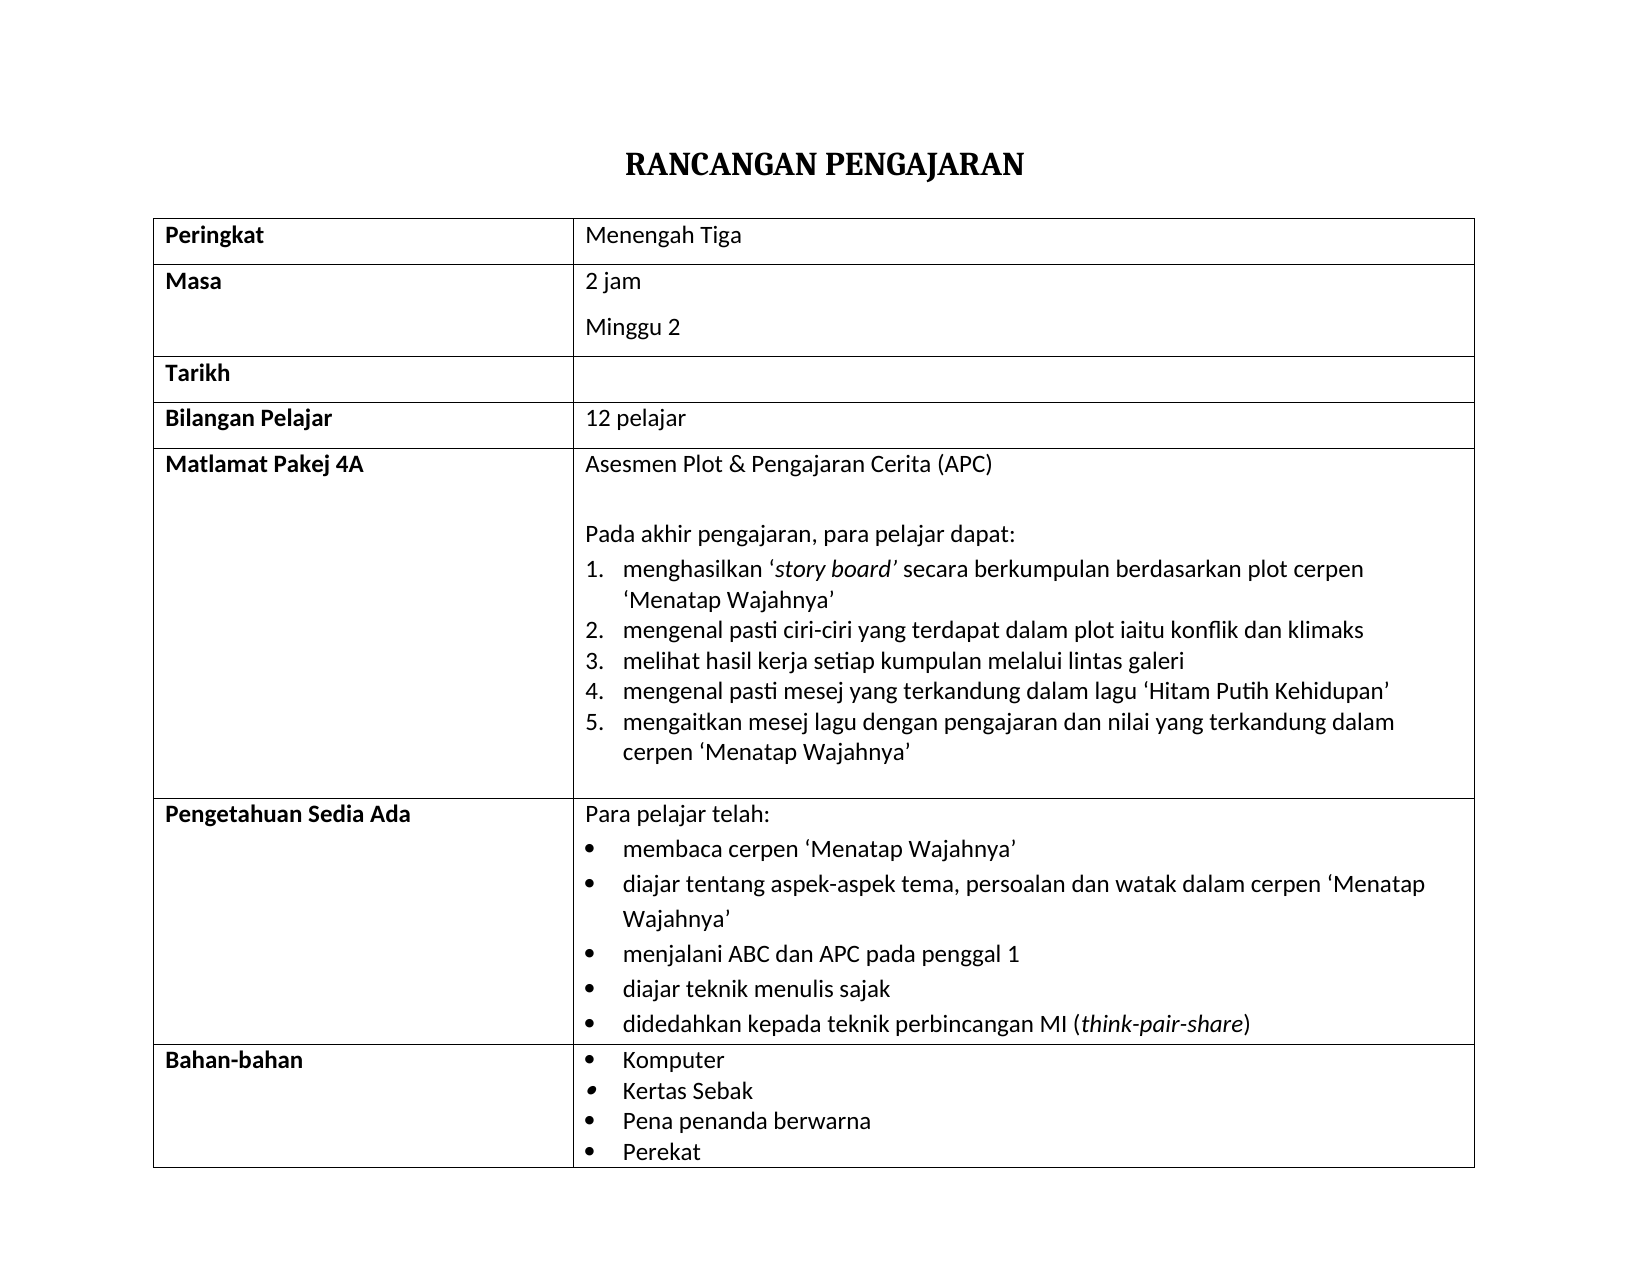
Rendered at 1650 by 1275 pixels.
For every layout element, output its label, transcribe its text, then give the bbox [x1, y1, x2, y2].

table_cell 2 jam Minggu 2 [574, 265, 1474, 356]
table_header Menengah Tiga [574, 219, 1474, 264]
table_cell Masa [154, 265, 573, 356]
table_cell Asesmen Plot & Pengajaran Cerita (APC) Pada akhir pengajaran, para pelajar dapat: menghasilkan ‘story board’ secara berkumpulan berdasarkan plot cerpen ‘Menatap Wajahnya’ mengenal pasti ciri-ciri yang terdapat dalam plot iaitu konflik dan klimaks melihat hasil kerja setiap kumpulan melalui lintas galeri mengenal pasti mesej yang terkandung dalam lagu ‘Hitam Putih Kehidupan’ mengaitkan mesej lagu dengan pengajaran dan nilai yang terkandung dalam cerpen ‘Menatap Wajahnya’ [574, 449, 1474, 798]
table_cell Matlamat Pakej 4A [154, 449, 573, 798]
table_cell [574, 1045, 1474, 1167]
title RANCANGAN PENGAJARAN [120, 145, 1530, 183]
table_header Peringkat [154, 219, 573, 264]
table_cell Tarikh [154, 357, 573, 402]
table_cell Bilangan Pelajar [154, 403, 573, 447]
table_cell 12 pelajar [574, 403, 1474, 447]
table_cell Para pelajar telah: membaca cerpen ‘Menatap Wajahnya’ diajar tentang aspek-aspek tema, persoalan dan watak dalam cerpen ‘Menatap Wajahnya’ menjalani ABC dan APC pada penggal 1 diajar teknik menulis sajak didedahkan kepada teknik perbincangan MI (think-pair-share) [574, 799, 1474, 1043]
table_cell [574, 357, 1474, 402]
table_cell Bahan-bahan [154, 1045, 573, 1167]
table_cell Pengetahuan Sedia Ada [154, 799, 573, 1043]
